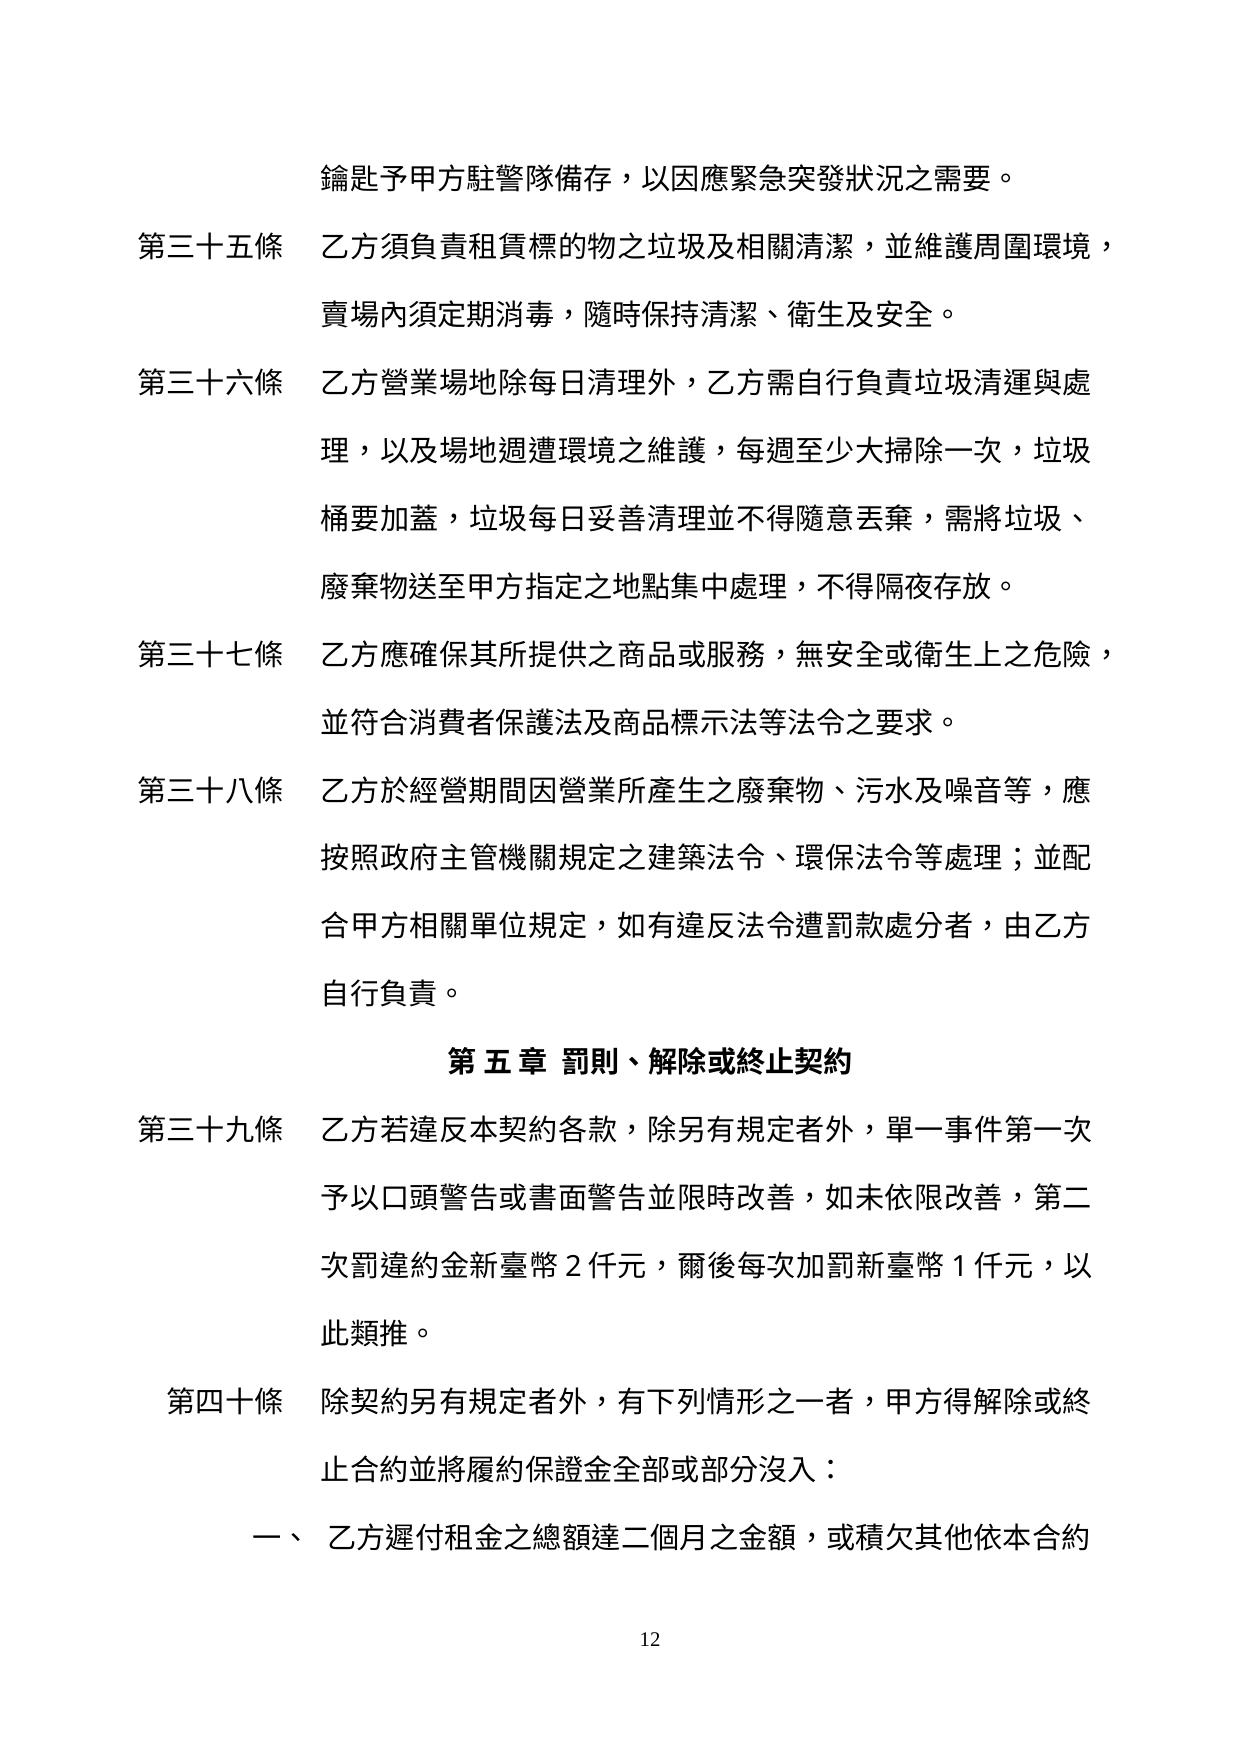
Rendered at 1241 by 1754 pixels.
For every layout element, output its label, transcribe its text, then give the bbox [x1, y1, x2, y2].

list 乙方若違反本契約各款，除另有規定者外，單一事件第一次予以口頭警告或書面警告並限時改善，如未依限改善，第二次罰違約金新臺幣2仟元，爾後每次加罰新臺幣1仟元，以此類推。 [283, 1094, 1093, 1366]
list 除契約另有規定者外，有下列情形之一者，甲方得解除或終止合約並將履約保證金全部或部分沒入： [283, 1366, 1093, 1501]
list 乙方應確保其所提供之商品或服務，無安全或衛生上之危險，並符合消費者保護法及商品標示法等法令之要求。 [283, 618, 1093, 754]
list 乙方於經營期間因營業所產生之廢棄物、污水及噪音等，應按照政府主管機關規定之建築法令、環保法令等處理；並配合甲方相關單位規定，如有違反法令遭罰款處分者，由乙方自行負責。 [283, 754, 1093, 1026]
list 乙方須負責租賃標的物之垃圾及相關清潔，並維護周圍環境，賣場內須定期消毒，隨時保持清潔、衛生及安全。 [283, 211, 1093, 347]
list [252, 1501, 1093, 1569]
text 第 五 章 罰則、解除或終止契約 [207, 1026, 1093, 1094]
list 乙方營業場地除每日清理外，乙方需自行負責垃圾清運與處理，以及場地週遭環境之維護，每週至少大掃除一次，垃圾桶要加蓋，垃圾每日妥善清理並不得隨意丟棄，需將垃圾、廢棄物送至甲方指定之地點集中處理，不得隔夜存放。 [283, 347, 1093, 618]
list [283, 143, 1093, 211]
